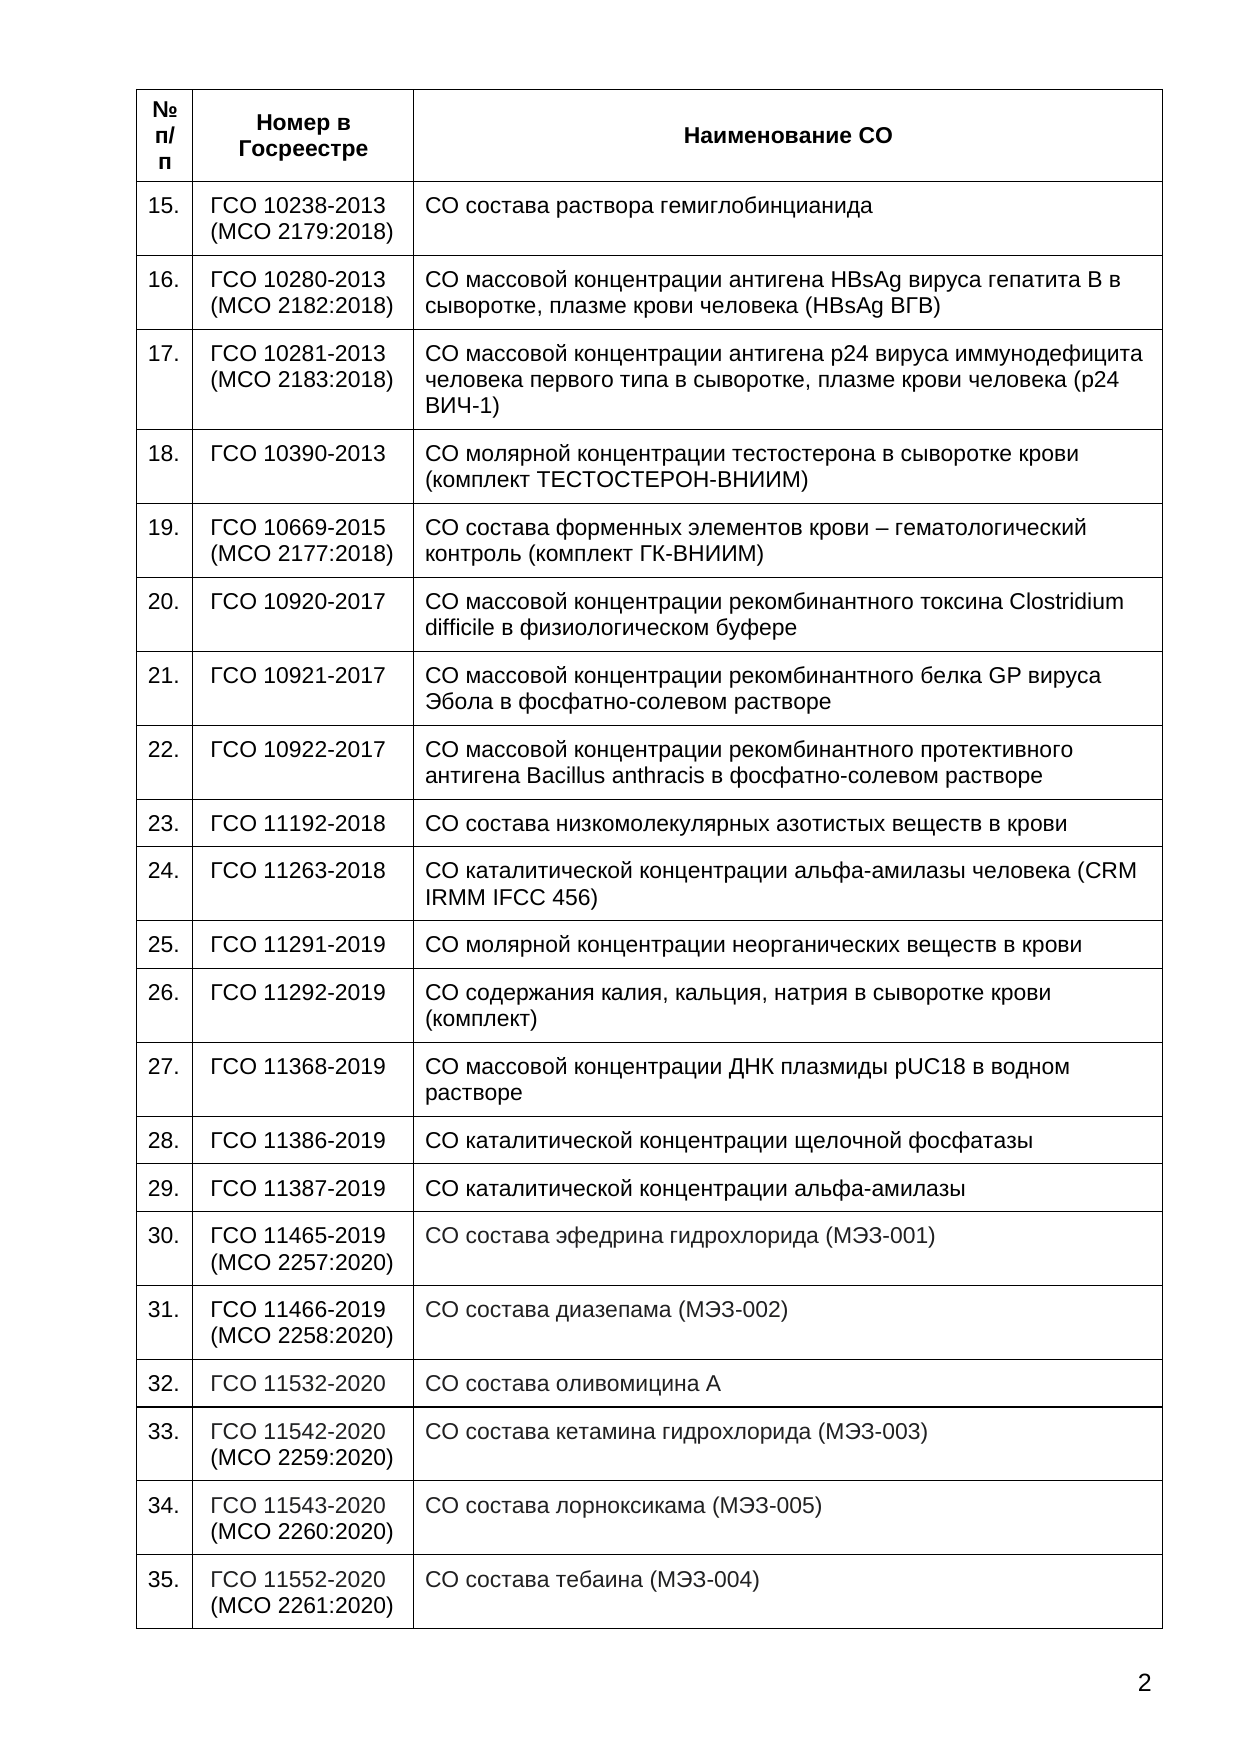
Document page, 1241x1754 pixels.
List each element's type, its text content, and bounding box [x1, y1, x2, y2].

table_header № п/п [137, 90, 192, 181]
table_cell [137, 1043, 192, 1116]
table_cell [137, 847, 192, 920]
table_cell СО содержания калия, кальция, натрия в сыворотке крови (комплект) [414, 969, 1162, 1042]
table_cell ГСО 10238-2013 (МСО 2179:2018) [193, 182, 413, 254]
table_cell [137, 1164, 192, 1211]
table_cell СО каталитической концентрации альфа-амилазы человека (CRM IRMM IFCC 456) [414, 847, 1162, 920]
table_cell ГСО 10280-2013 (МСО 2182:2018) [193, 256, 413, 328]
table_cell ГСО 10669-2015 (МСО 2177:2018) [193, 504, 413, 577]
table_header Наименование СО [414, 90, 1162, 181]
table_cell СО каталитической концентрации альфа-амилазы [414, 1164, 1162, 1211]
table_cell ГСО 11263-2018 [193, 847, 413, 920]
table_cell ГСО 11465-2019 (МСО 2257:2020) [193, 1212, 413, 1285]
table_cell ГСО 11532-2020 [193, 1360, 413, 1406]
table_cell СО массовой концентрации ДНК плазмиды pUC18 в водном растворе [414, 1043, 1162, 1116]
table_cell [137, 969, 192, 1042]
table_cell ГСО 11192-2018 [193, 800, 413, 846]
table_cell ГСО 11387-2019 [193, 1164, 413, 1211]
table_cell ГСО 11542-2020 (МСО 2259:2020) [193, 1408, 413, 1480]
table_cell СО состава оливомицина А [414, 1360, 1162, 1406]
table_cell [137, 800, 192, 846]
table_cell [137, 578, 192, 651]
table_cell СО состава диазепама (МЭЗ-002) [414, 1286, 1162, 1359]
table_cell ГСО 10920-2017 [193, 578, 413, 651]
table_cell ГСО 10922-2017 [193, 726, 413, 799]
table_cell [137, 182, 192, 254]
table_cell СО массовой концентрации антигена HBsAg вируса гепатита В в сыворотке, плазме крови человека (HBsAg ВГВ) [414, 256, 1162, 328]
table_header Номер в Госреестре [193, 90, 413, 181]
table_cell [137, 1408, 192, 1480]
table_cell ГСО 11386-2019 [193, 1117, 413, 1163]
table_cell [137, 726, 192, 799]
table_cell СО состава низкомолекулярных азотистых веществ в крови [414, 800, 1162, 846]
table_cell СО массовой концентрации рекомбинантного протективного антигена Bacillus anthracis в фосфатно-солевом растворе [414, 726, 1162, 799]
table_cell СО молярной концентрации тестостерона в сыворотке крови (комплект ТЕСТОСТЕРОН-ВНИИМ) [414, 430, 1162, 503]
table_cell СО состава эфедрина гидрохлорида (МЭЗ-001) [414, 1212, 1162, 1285]
table_cell [137, 256, 192, 328]
table_cell СО молярной концентрации неорганических веществ в крови [414, 921, 1162, 968]
table_cell СО массовой концентрации рекомбинантного белка GP вируса Эбола в фосфатно-солевом растворе [414, 652, 1162, 725]
table_cell ГСО 11291-2019 [193, 921, 413, 968]
table_cell СО состава раствора гемиглобинцианида [414, 182, 1162, 254]
table_cell [137, 430, 192, 503]
table_cell СО состава лорноксикама (МЭЗ-005) [414, 1481, 1162, 1554]
table_cell [137, 1117, 192, 1163]
table_cell ГСО 11552-2020 (МСО 2261:2020) [193, 1555, 413, 1628]
table_cell СО состава форменных элементов крови – гематологический контроль (комплект ГК-ВНИИМ) [414, 504, 1162, 577]
table_cell СО массовой концентрации рекомбинантного токсина Clostridium difficile в физиологическом буфере [414, 578, 1162, 651]
table_cell ГСО 10281-2013 (МСО 2183:2018) [193, 330, 413, 429]
table_cell ГСО 10390-2013 [193, 430, 413, 503]
table_cell ГСО 11368-2019 [193, 1043, 413, 1116]
table_cell [137, 504, 192, 577]
table_cell СО массовой концентрации антигена p24 вируса иммунодефицита человека первого типа в сыворотке, плазме крови человека (p24 ВИЧ-1) [414, 330, 1162, 429]
table_cell [137, 652, 192, 725]
table_cell СО каталитической концентрации щелочной фосфатазы [414, 1117, 1162, 1163]
table_cell [137, 1212, 192, 1285]
table_cell [137, 1481, 192, 1554]
table_cell [137, 1286, 192, 1359]
table_cell ГСО 11292-2019 [193, 969, 413, 1042]
table_cell ГСО 11466-2019 (МСО 2258:2020) [193, 1286, 413, 1359]
table_cell СО состава тебаина (МЭЗ-004) [414, 1555, 1162, 1628]
table_cell [137, 330, 192, 429]
table_cell [137, 921, 192, 968]
table_cell СО состава кетамина гидрохлорида (МЭЗ-003) [414, 1408, 1162, 1480]
table_cell [137, 1555, 192, 1628]
table_cell [137, 1360, 192, 1406]
table_cell ГСО 10921-2017 [193, 652, 413, 725]
table_cell ГСО 11543-2020 (МСО 2260:2020) [193, 1481, 413, 1554]
